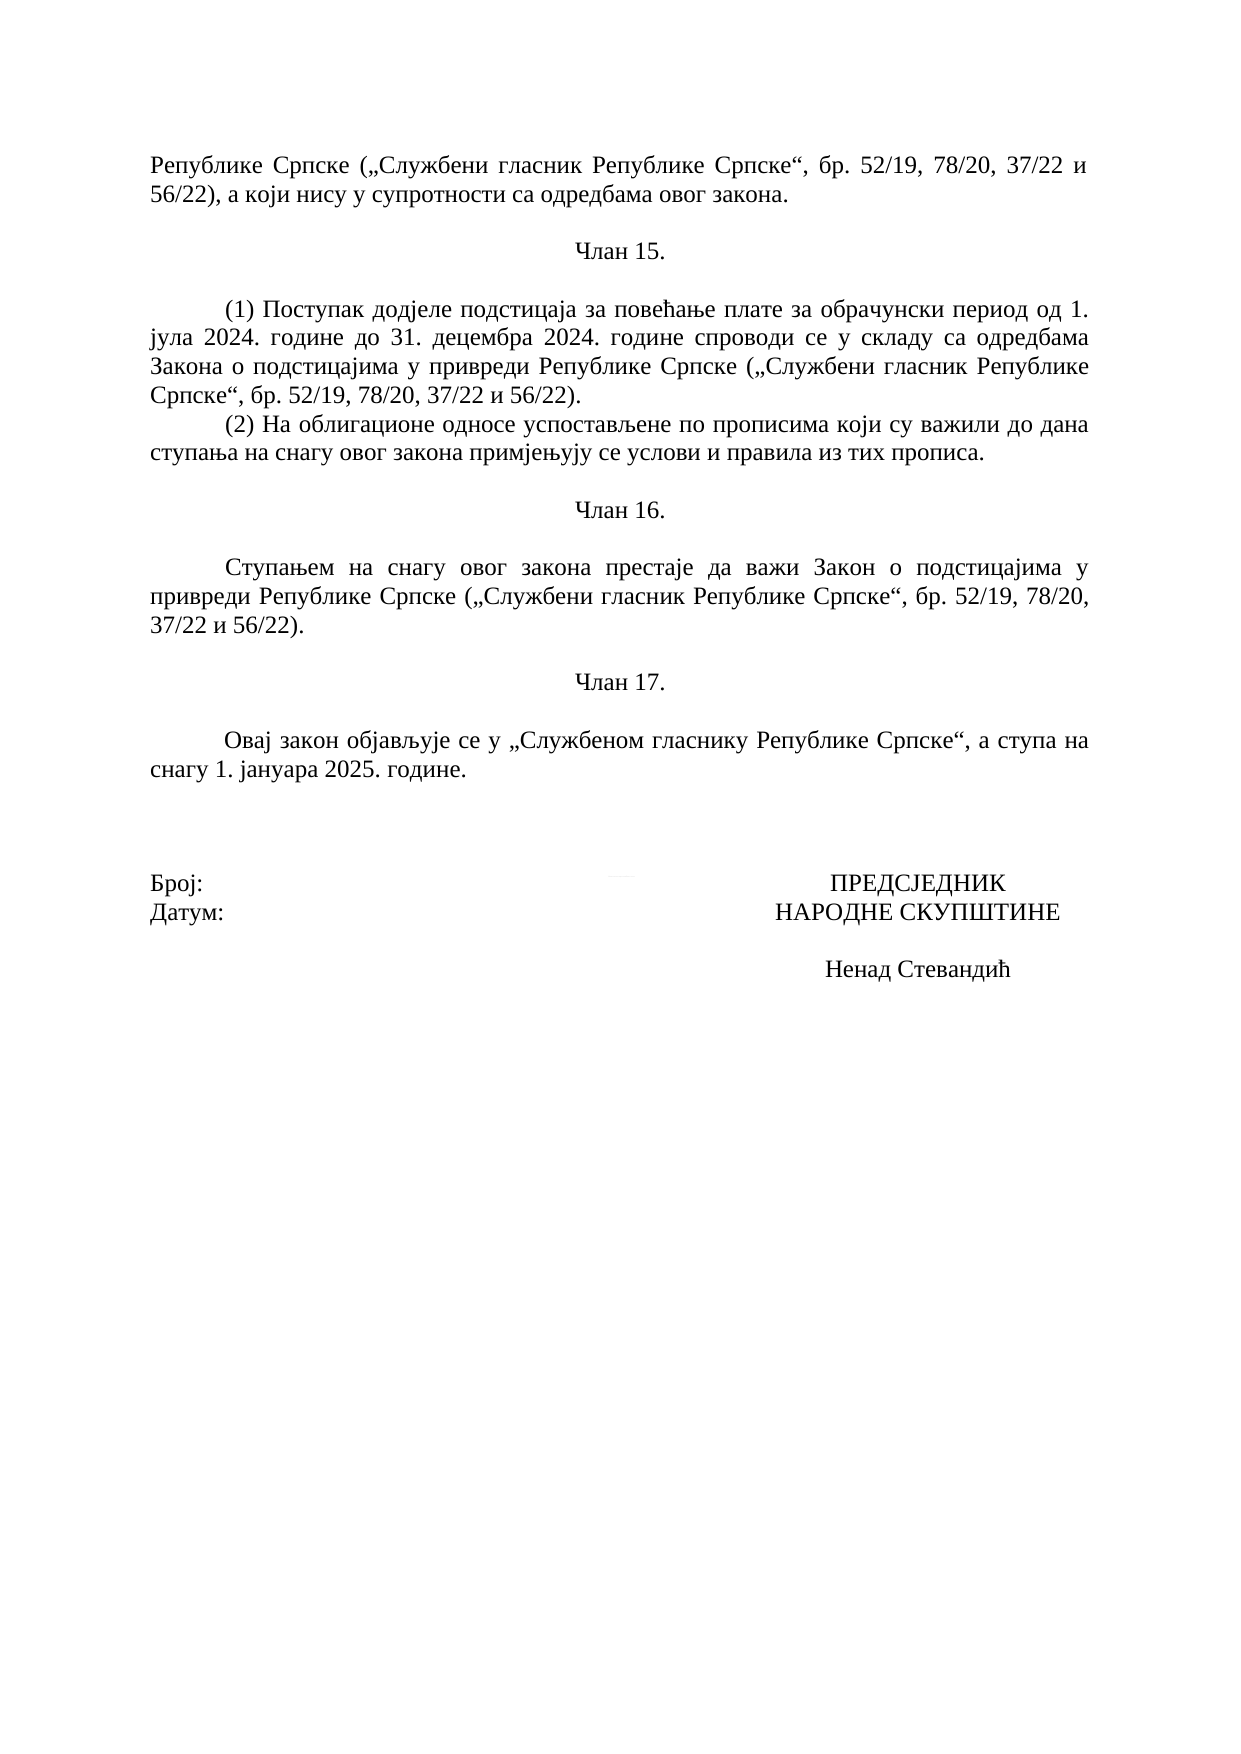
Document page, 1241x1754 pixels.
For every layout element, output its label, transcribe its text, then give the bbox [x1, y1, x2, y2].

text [150, 150, 1088, 207]
text Датум: НАРОДНЕ СКУПШТИНЕ [150, 897, 1090, 926]
text Ступањем на снагу овог закона престаје да важи Закон о подстицајима у привреди Републике Српске („Службени гласник Републике Српске“, бр. 52/19, 78/20, 37/22 и 56/22). [150, 552, 1090, 639]
text Члан 17. [150, 667, 1090, 696]
text Овај закон објављује се у „Службеном гласнику Републике Српске“, а ступа на снагу 1. јануара 2025. године. [150, 725, 1090, 782]
text (1) Поступак додјеле подстицаја за повећање плате за обрачунски период од 1. јула 2024. године до 31. децембра 2024. године спроводи се у складу са одредбама Закона о подстицајима у привреди Републике Српске („Службени гласник Републике Српске“, бр. 52/19, 78/20, 37/22 и 56/22). [150, 294, 1090, 409]
text Члан 16. [150, 495, 1090, 524]
text Број: ПРЕДСЈЕДНИК [150, 868, 1090, 897]
text Ненад Стевандић [150, 954, 1090, 983]
text Члан 15. [150, 236, 1090, 265]
text (2) На облигационе односе успостављене по прописима који су важили до дана ступања на снагу овог закона примјењују се услови и правила из тих прописа. [150, 409, 1090, 466]
